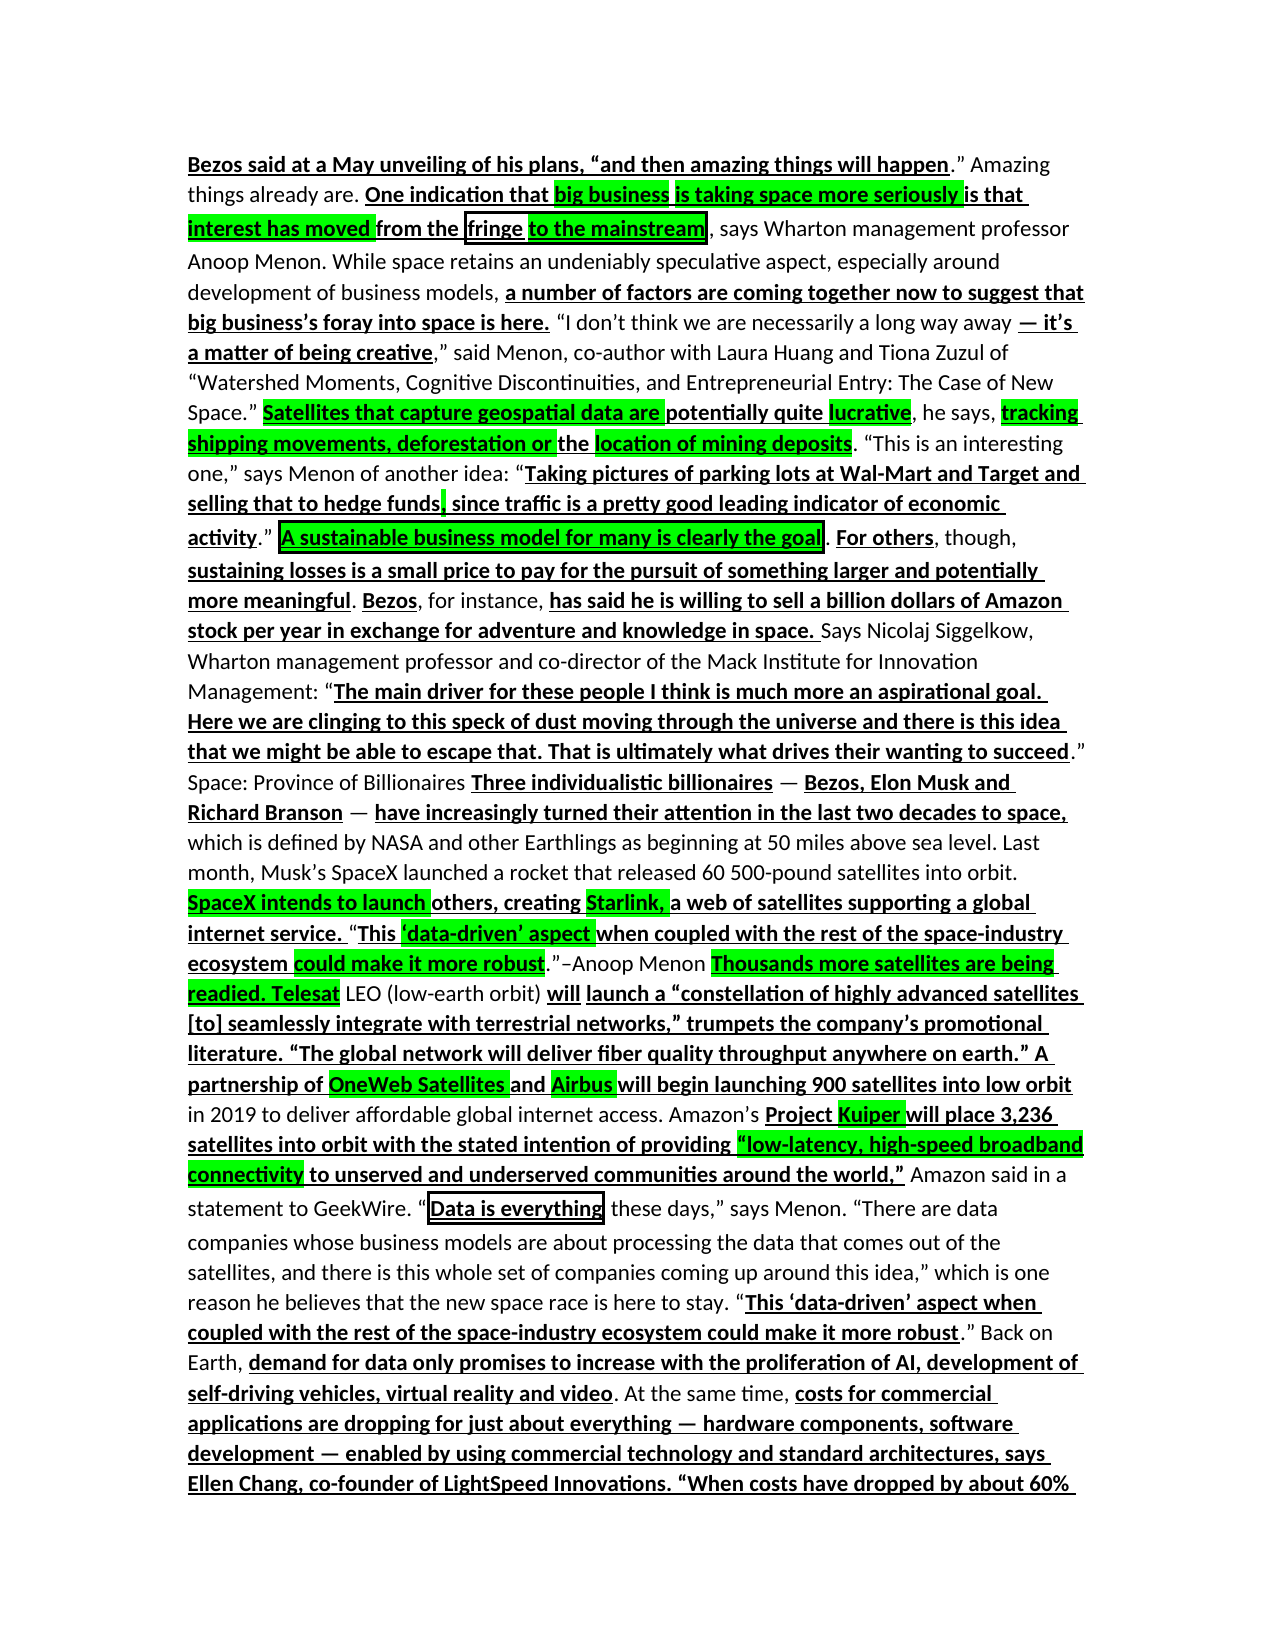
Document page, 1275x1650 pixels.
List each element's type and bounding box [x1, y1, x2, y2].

text [187, 150, 1087, 1497]
